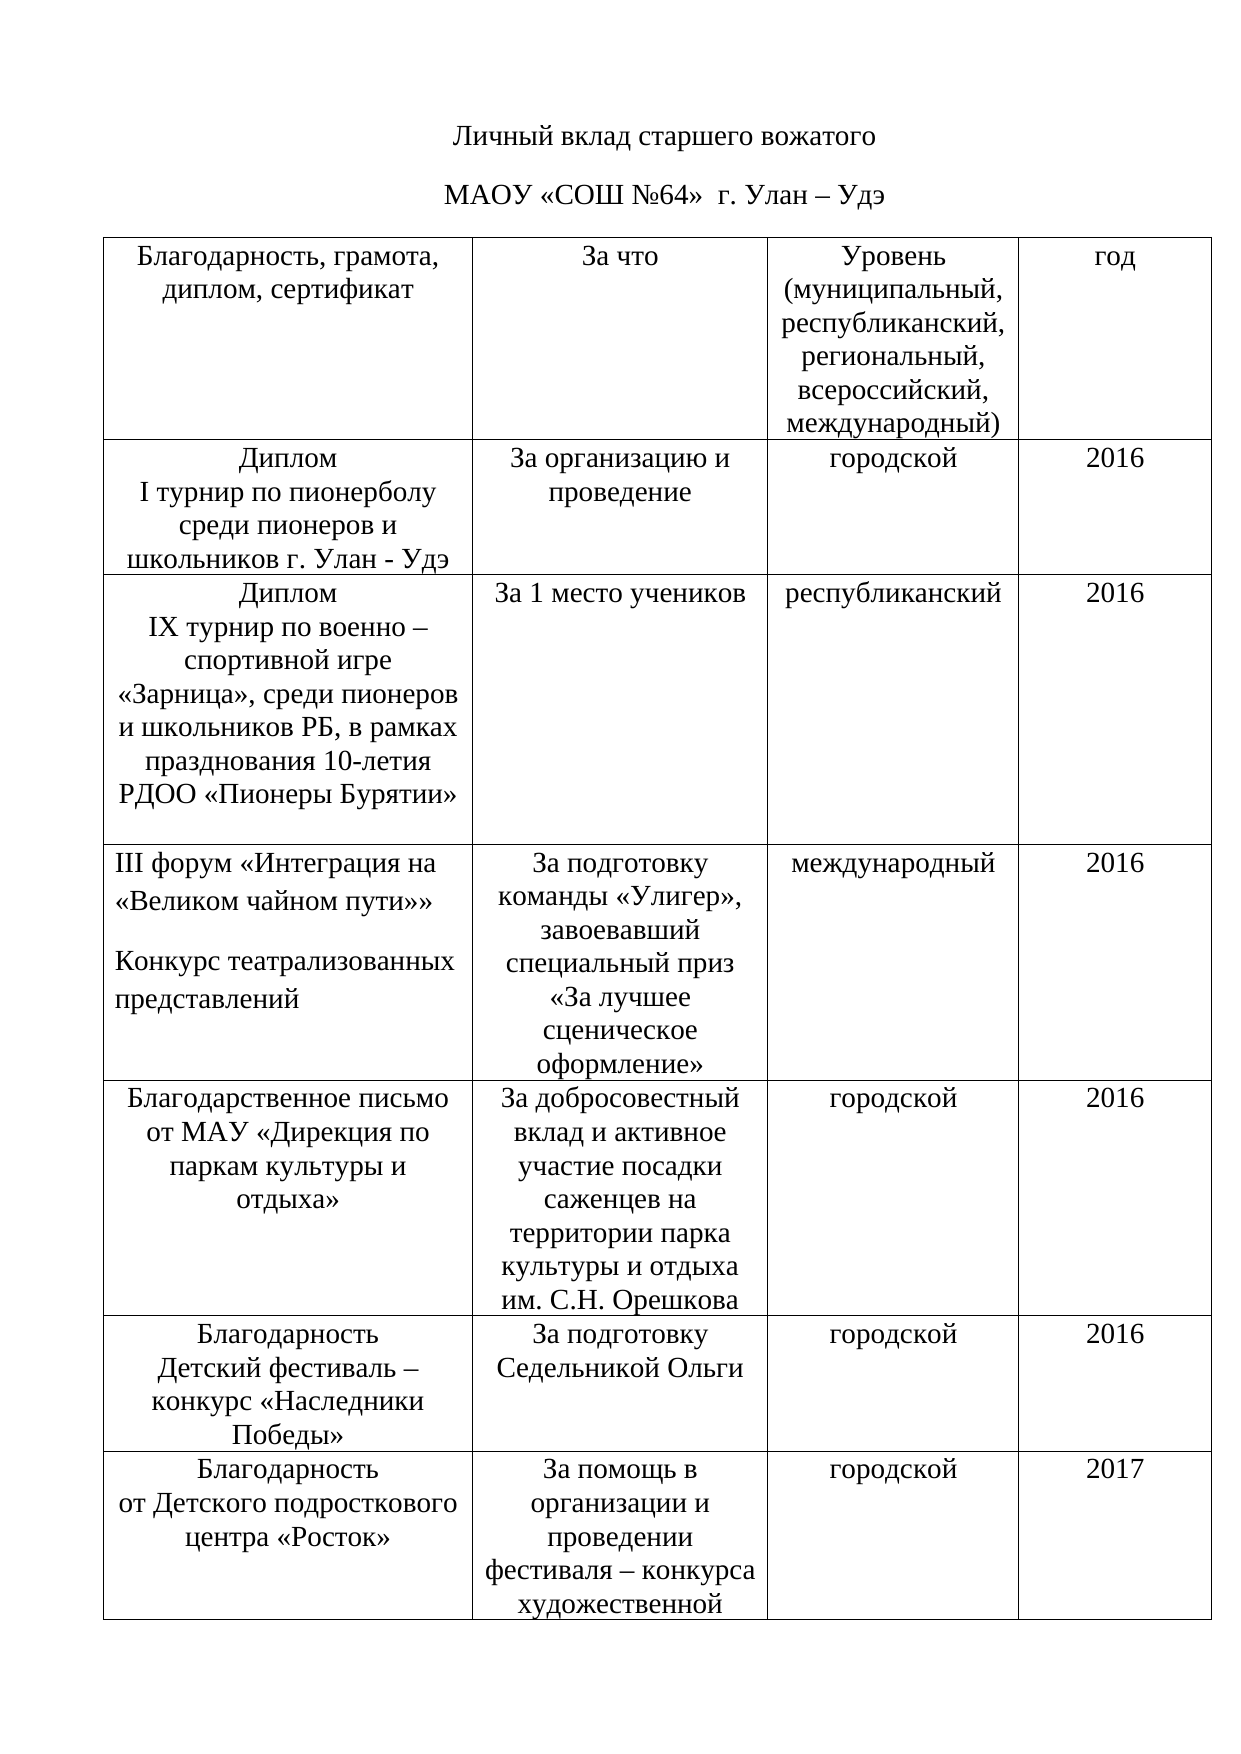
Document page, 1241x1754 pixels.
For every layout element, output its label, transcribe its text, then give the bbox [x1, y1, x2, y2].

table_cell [473, 1452, 767, 1619]
table_cell городской [768, 1081, 1018, 1315]
table_cell 2016 [1019, 1316, 1211, 1451]
table_cell Диплом I турнир по пионерболу среди пионеров и школьников г. Улан - Удэ [104, 440, 472, 574]
table_header Уровень (муниципальный, республиканский, региональный, всероссийский, международный) [768, 238, 1018, 439]
table_cell За добросовестный вклад и активное участие посадки саженцев на территории парка культуры и отдыха им. С.Н. Орешкова [473, 1081, 767, 1315]
table_cell республиканский [768, 575, 1018, 844]
table_cell Благодарственное письмо от МАУ «Дирекция по паркам культуры и отдыха» [104, 1081, 472, 1315]
table_cell 2017 [1019, 1452, 1211, 1619]
text МАОУ «СОШ №64» г. Улан – Удэ [177, 177, 1152, 211]
table_cell 2016 [1019, 575, 1211, 844]
table_cell За организацию и проведение [473, 440, 767, 574]
table_cell 2016 [1019, 440, 1211, 574]
table_cell городской [768, 1316, 1018, 1451]
table_header За что [473, 238, 767, 439]
table_cell городской [768, 440, 1018, 574]
table_header Благодарность, грамота, диплом, сертификат [104, 238, 472, 439]
table_cell III форум «Интеграция на «Великом чайном пути»» Конкурс театрализованных представлений [104, 845, 472, 1079]
table_cell Благодарность Детский фестиваль – конкурс «Наследники Победы» [104, 1316, 472, 1451]
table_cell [104, 1452, 472, 1619]
table_cell За подготовку команды «Улигер», завоевавший специальный приз «За лучшее сценическое оформление» [473, 845, 767, 1079]
table_cell международный [768, 845, 1018, 1079]
table_cell городской [768, 1452, 1018, 1619]
text Личный вклад старшего вожатого [177, 118, 1152, 152]
table_cell Диплом IX турнир по военно – спортивной игре «Зарница», среди пионеров и школьников РБ, в рамках празднования 10-летия РДОО «Пионеры Бурятии» [104, 575, 472, 844]
table_cell За 1 место учеников [473, 575, 767, 844]
table_cell 2016 [1019, 845, 1211, 1079]
table_cell 2016 [1019, 1081, 1211, 1315]
table_header год [1019, 238, 1211, 439]
table_cell За подготовку Седельникой Ольги [473, 1316, 767, 1451]
